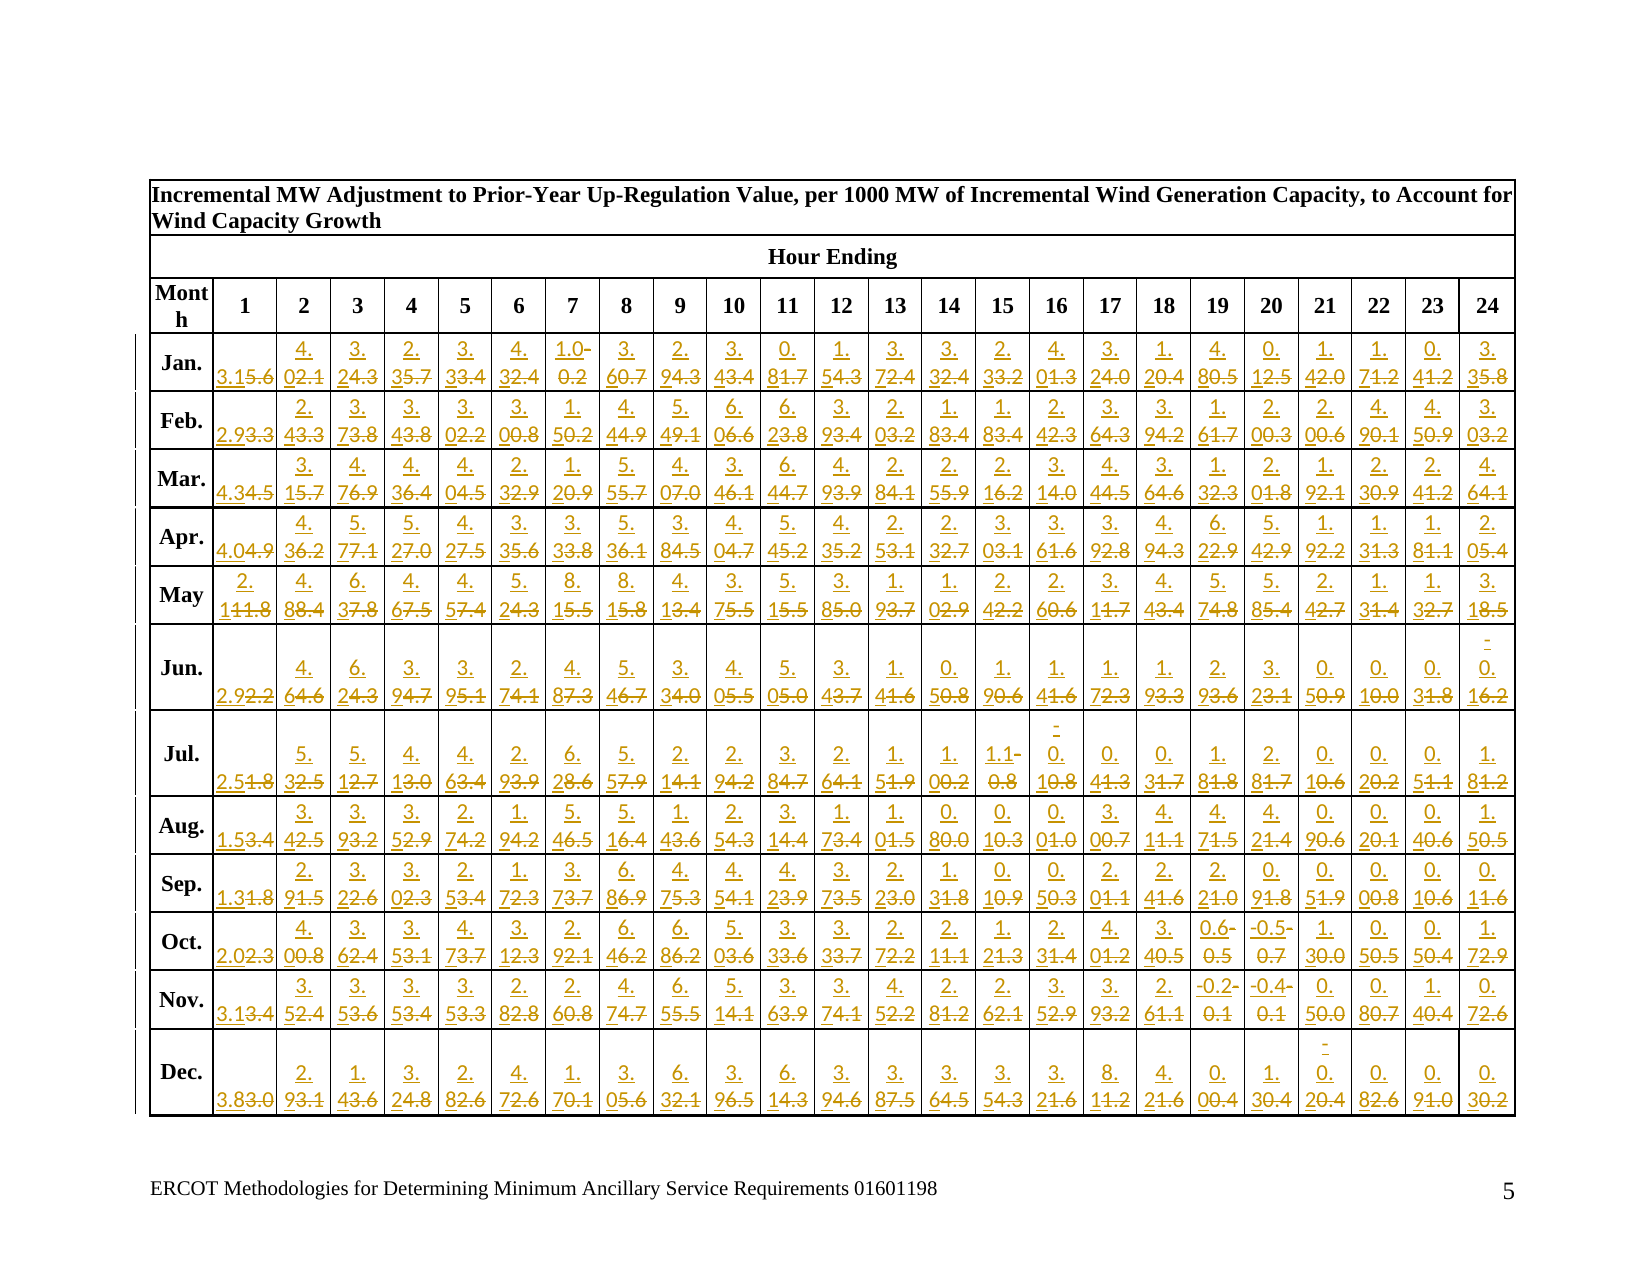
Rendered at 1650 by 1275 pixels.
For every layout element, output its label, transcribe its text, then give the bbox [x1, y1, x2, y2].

table_cell [439, 797, 491, 853]
table_cell [1191, 450, 1244, 506]
table_cell [1352, 1030, 1405, 1114]
table_cell [1030, 450, 1083, 506]
table_cell [600, 392, 653, 448]
table_cell [439, 392, 491, 448]
table_cell [546, 567, 599, 623]
table_cell [707, 509, 760, 564]
table_cell [600, 509, 653, 564]
table_cell [1406, 971, 1459, 1027]
table_cell [869, 711, 921, 795]
table_cell [600, 1030, 653, 1114]
table_cell [1245, 334, 1298, 390]
table_cell Aug. [151, 797, 212, 853]
table_cell [922, 855, 975, 911]
table_cell [815, 711, 868, 795]
table_cell [439, 509, 491, 564]
table_cell [277, 797, 330, 853]
table_cell [331, 625, 384, 709]
table_cell [976, 509, 1029, 564]
table_cell [1460, 625, 1514, 709]
table_cell [600, 450, 653, 506]
table_cell [385, 855, 438, 911]
table_cell [1352, 797, 1405, 853]
table_cell [654, 855, 706, 911]
table_cell [707, 1030, 760, 1114]
table_cell 12 [815, 279, 868, 332]
table_cell [1084, 567, 1136, 623]
table_cell [1352, 567, 1405, 623]
table_cell [1137, 711, 1190, 795]
table_cell [1299, 971, 1351, 1027]
table_cell [1084, 971, 1136, 1027]
table_cell [277, 334, 330, 390]
table_cell [1352, 913, 1405, 969]
table_cell [439, 711, 491, 795]
table_cell [1137, 971, 1190, 1027]
table_cell [492, 797, 545, 853]
table_cell [331, 711, 384, 795]
table_cell [1352, 971, 1405, 1027]
table_cell [439, 855, 491, 911]
table_cell [869, 625, 921, 709]
table_cell [439, 971, 491, 1027]
table_cell 4 [385, 279, 438, 332]
table_cell [1299, 855, 1351, 911]
table_cell [1406, 797, 1459, 853]
table_cell [546, 855, 599, 911]
table_cell [1352, 334, 1405, 390]
table_cell [331, 567, 384, 623]
table_cell [922, 334, 975, 390]
table_cell [1030, 711, 1083, 795]
table_cell [1460, 567, 1514, 623]
table_cell [1460, 913, 1514, 969]
table_cell [1406, 392, 1459, 448]
table_cell [1352, 711, 1405, 795]
table_cell [546, 797, 599, 853]
table_cell [331, 797, 384, 853]
table_cell [1352, 509, 1405, 564]
table_cell [1245, 450, 1298, 506]
table_cell 23 [1406, 279, 1458, 332]
table_cell [654, 567, 706, 623]
table_cell [277, 509, 330, 564]
table_header Incremental MW Adjustment to Prior-Year Up-Regulation Value, per 1000 MW of Incremental Wind Generation Capacity, to Account for Wind Capacity Growth [151, 181, 1514, 233]
table_cell 11 [761, 279, 814, 332]
table_cell [492, 1030, 545, 1114]
table_cell [385, 711, 438, 795]
table_cell [707, 797, 760, 853]
table_cell 7 [546, 279, 599, 332]
table_cell [1137, 913, 1190, 969]
table_cell [815, 913, 868, 969]
table_cell [976, 567, 1029, 623]
table_cell [214, 625, 276, 709]
table_cell [976, 855, 1029, 911]
table_cell [1191, 855, 1244, 911]
table_cell [761, 913, 814, 969]
table_cell [214, 1030, 276, 1114]
table_cell [385, 567, 438, 623]
table_cell [761, 855, 814, 911]
table_cell [439, 450, 491, 506]
table_cell [546, 334, 599, 390]
table_cell [1030, 509, 1083, 564]
table_cell [1084, 913, 1136, 969]
table_cell [492, 855, 545, 911]
table_cell [385, 450, 438, 506]
table_cell [1406, 334, 1459, 390]
table_cell [976, 392, 1029, 448]
table_cell [214, 797, 276, 853]
table_cell 20 [1245, 279, 1298, 332]
table_cell [976, 334, 1029, 390]
table_cell [1406, 1030, 1458, 1114]
table_cell [976, 625, 1029, 709]
table_cell [1352, 450, 1405, 506]
table_cell [1191, 913, 1244, 969]
table_cell [1137, 392, 1190, 448]
table_cell [1299, 334, 1351, 390]
table_cell [1299, 711, 1351, 795]
table_cell [546, 971, 599, 1027]
table_cell [976, 797, 1029, 853]
table_cell [1352, 392, 1405, 448]
table_cell Dec. [151, 1030, 212, 1114]
table_cell 17 [1084, 279, 1136, 332]
table_cell [331, 1030, 384, 1114]
table_cell [1137, 855, 1190, 911]
table_cell [976, 711, 1029, 795]
table_cell 13 [869, 279, 921, 332]
table_cell 15 [976, 279, 1029, 332]
table_cell [331, 392, 384, 448]
table_cell [869, 797, 921, 853]
table_cell [1084, 711, 1136, 795]
table_cell [439, 625, 491, 709]
table_cell [1030, 1030, 1083, 1114]
table_cell [815, 971, 868, 1027]
table_cell [869, 509, 921, 564]
table_cell [331, 855, 384, 911]
table_cell [492, 509, 545, 564]
table_cell [761, 334, 814, 390]
table_cell [492, 567, 545, 623]
table_cell [1299, 567, 1351, 623]
table_cell [654, 797, 706, 853]
table_cell [1460, 392, 1514, 448]
table_cell [1084, 855, 1136, 911]
table_cell [492, 971, 545, 1027]
table_cell [869, 1030, 921, 1114]
table_cell [1245, 971, 1298, 1027]
table_cell [922, 392, 975, 448]
table_cell 6 [492, 279, 545, 332]
table_cell [1030, 625, 1083, 709]
table_cell [600, 334, 653, 390]
table_cell 5 [439, 279, 491, 332]
table_cell [654, 711, 706, 795]
table_cell [1084, 625, 1136, 709]
table_cell [1299, 797, 1351, 853]
table_cell 2 [277, 279, 330, 332]
table_cell [600, 971, 653, 1027]
table_cell [1030, 913, 1083, 969]
table_cell [1084, 509, 1136, 564]
table_cell [1137, 1030, 1190, 1114]
table_cell [654, 334, 706, 390]
table_cell [1245, 1030, 1298, 1114]
table_cell [214, 450, 276, 506]
table_cell [815, 625, 868, 709]
table_cell [1245, 797, 1298, 853]
table_cell [214, 913, 276, 969]
table_cell [1030, 334, 1083, 390]
table_cell [546, 625, 599, 709]
table_cell [277, 711, 330, 795]
table_cell [385, 1030, 438, 1114]
table_cell [1137, 567, 1190, 623]
table_cell 24 [1460, 279, 1514, 332]
table_cell [1460, 711, 1514, 795]
table_cell [1406, 913, 1459, 969]
table_cell [707, 625, 760, 709]
table_cell [1245, 392, 1298, 448]
table_cell [1406, 711, 1459, 795]
table_cell [707, 971, 760, 1027]
table_cell Feb. [151, 392, 212, 448]
table_cell [1406, 450, 1459, 506]
table_cell [815, 509, 868, 564]
table_cell [654, 450, 706, 506]
table_cell [922, 1030, 975, 1114]
table_cell [1460, 334, 1514, 390]
table_cell [1191, 971, 1244, 1027]
table_cell [1191, 625, 1244, 709]
table_cell 14 [922, 279, 975, 332]
table_cell [707, 567, 760, 623]
table_cell [976, 450, 1029, 506]
table_cell [815, 797, 868, 853]
table_cell [546, 1030, 599, 1114]
table_cell 19 [1191, 279, 1244, 332]
table_cell [546, 392, 599, 448]
table_cell [1245, 567, 1298, 623]
table_cell [761, 797, 814, 853]
table_cell [492, 913, 545, 969]
table_cell 21 [1299, 279, 1351, 332]
table_cell [331, 509, 384, 564]
table_cell [707, 711, 760, 795]
table_cell [1245, 855, 1298, 911]
table_cell [1191, 711, 1244, 795]
table_cell [331, 971, 384, 1027]
table_cell [277, 392, 330, 448]
table_cell [1245, 711, 1298, 795]
table_cell [1460, 971, 1514, 1027]
table_cell [385, 971, 438, 1027]
table_cell [815, 1030, 868, 1114]
table_cell [922, 625, 975, 709]
table_cell [439, 567, 491, 623]
table_cell [1030, 797, 1083, 853]
table_cell [922, 971, 975, 1027]
table_cell [922, 450, 975, 506]
table_cell [922, 509, 975, 564]
table_cell [1245, 913, 1298, 969]
table_cell [1245, 625, 1298, 709]
table_cell Oct. [151, 913, 212, 969]
table_cell [761, 1030, 814, 1114]
table_cell [922, 711, 975, 795]
table_cell Sep. [151, 855, 212, 911]
table_cell [277, 913, 330, 969]
table_cell [277, 450, 330, 506]
table_cell [214, 567, 276, 623]
table_cell 8 [600, 279, 653, 332]
table_cell [492, 625, 545, 709]
table_cell [385, 509, 438, 564]
table_cell [214, 509, 276, 564]
table_cell [1299, 913, 1351, 969]
table_cell [761, 971, 814, 1027]
table_cell [815, 855, 868, 911]
table_cell [654, 1030, 706, 1114]
table_cell [869, 971, 921, 1027]
table_cell [277, 855, 330, 911]
table_cell [922, 567, 975, 623]
table_cell [1030, 971, 1083, 1027]
table_cell Mar. [151, 450, 212, 506]
table_cell [1352, 625, 1405, 709]
table_cell [1030, 855, 1083, 911]
table_cell [277, 971, 330, 1027]
table_cell [707, 913, 760, 969]
table_cell [1460, 855, 1514, 911]
table_cell [1084, 334, 1136, 390]
table_cell [922, 797, 975, 853]
table_cell [600, 855, 653, 911]
table_cell [492, 450, 545, 506]
table_cell [331, 450, 384, 506]
table_cell [654, 625, 706, 709]
table_cell [1137, 797, 1190, 853]
table_cell [1137, 509, 1190, 564]
table_cell [214, 711, 276, 795]
table_cell [761, 392, 814, 448]
table_cell [277, 567, 330, 623]
table_cell [439, 1030, 491, 1114]
table_cell 1 [214, 279, 276, 332]
table_cell [761, 711, 814, 795]
table_cell [869, 392, 921, 448]
table_cell [600, 797, 653, 853]
table_cell [707, 392, 760, 448]
table_cell [707, 450, 760, 506]
table_cell [277, 1030, 330, 1114]
table_cell [1406, 625, 1459, 709]
table_cell [492, 711, 545, 795]
table_cell [761, 450, 814, 506]
table_cell [1191, 334, 1244, 390]
table_cell [331, 334, 384, 390]
table_cell [1084, 450, 1136, 506]
table_cell [277, 625, 330, 709]
table_cell [1299, 392, 1351, 448]
table_cell [385, 913, 438, 969]
table_cell [1084, 1030, 1136, 1114]
table_cell 18 [1137, 279, 1190, 332]
table_cell [869, 334, 921, 390]
table_cell Hour Ending [151, 236, 1514, 277]
table_cell Jul. [151, 711, 212, 795]
table_cell [1299, 1030, 1351, 1114]
table_cell [600, 913, 653, 969]
table_cell [922, 913, 975, 969]
table_cell [1406, 567, 1459, 623]
table_cell [815, 392, 868, 448]
table_cell [385, 334, 438, 390]
table_cell Apr. [151, 509, 212, 564]
table_cell [1191, 1030, 1244, 1114]
table_cell Jun. [151, 625, 212, 709]
table_cell [385, 797, 438, 853]
table_cell [1030, 392, 1083, 448]
table_cell [707, 334, 760, 390]
table_cell [385, 625, 438, 709]
table_cell [815, 567, 868, 623]
table_cell Month [151, 279, 212, 332]
table_cell [1460, 1030, 1514, 1114]
table_cell [492, 392, 545, 448]
table_cell [600, 625, 653, 709]
table_cell [1084, 392, 1136, 448]
table_cell [976, 971, 1029, 1027]
table_cell [1460, 509, 1514, 564]
table_cell [214, 392, 276, 448]
table_cell [869, 855, 921, 911]
table_cell [331, 913, 384, 969]
table_cell [1299, 509, 1351, 564]
table_cell [976, 913, 1029, 969]
table_cell [1137, 625, 1190, 709]
table_cell [654, 913, 706, 969]
table_cell [385, 392, 438, 448]
table_cell [1406, 855, 1459, 911]
table_cell [214, 855, 276, 911]
table_cell [1191, 567, 1244, 623]
table_cell Nov. [151, 971, 212, 1027]
table_cell [546, 509, 599, 564]
table_cell [1191, 392, 1244, 448]
table_cell 16 [1030, 279, 1083, 332]
table_cell [1352, 855, 1405, 911]
table_cell [546, 711, 599, 795]
table_cell [707, 855, 760, 911]
table_cell [546, 913, 599, 969]
table_cell [1137, 334, 1190, 390]
table_cell [654, 509, 706, 564]
table_cell [869, 567, 921, 623]
table_cell [1299, 450, 1351, 506]
table_cell [1406, 509, 1459, 564]
table_cell [546, 450, 599, 506]
table_cell 3 [331, 279, 384, 332]
table_cell [1137, 450, 1190, 506]
table_cell [1084, 797, 1136, 853]
table_cell [1460, 450, 1514, 506]
table_cell [815, 450, 868, 506]
table_cell [439, 913, 491, 969]
table_cell [1245, 509, 1298, 564]
table_cell 9 [654, 279, 706, 332]
table_cell [214, 334, 276, 390]
table_cell [815, 334, 868, 390]
table_cell [869, 450, 921, 506]
table_cell [1460, 797, 1514, 853]
table_cell [1299, 625, 1351, 709]
table_cell Jan. [151, 334, 212, 390]
table_cell [600, 567, 653, 623]
table_cell 22 [1352, 279, 1405, 332]
table_cell [600, 711, 653, 795]
table_cell [439, 334, 491, 390]
table_cell [492, 334, 545, 390]
table_cell [1191, 509, 1244, 564]
table_cell [761, 625, 814, 709]
table_cell [1030, 567, 1083, 623]
table_cell [761, 567, 814, 623]
table_cell [1191, 797, 1244, 853]
table_cell 10 [707, 279, 760, 332]
table_cell [761, 509, 814, 564]
table_cell [214, 971, 276, 1027]
table_cell [976, 1030, 1029, 1114]
table_cell [654, 971, 706, 1027]
table_cell [654, 392, 706, 448]
table_cell [869, 913, 921, 969]
table_cell May [151, 567, 212, 623]
